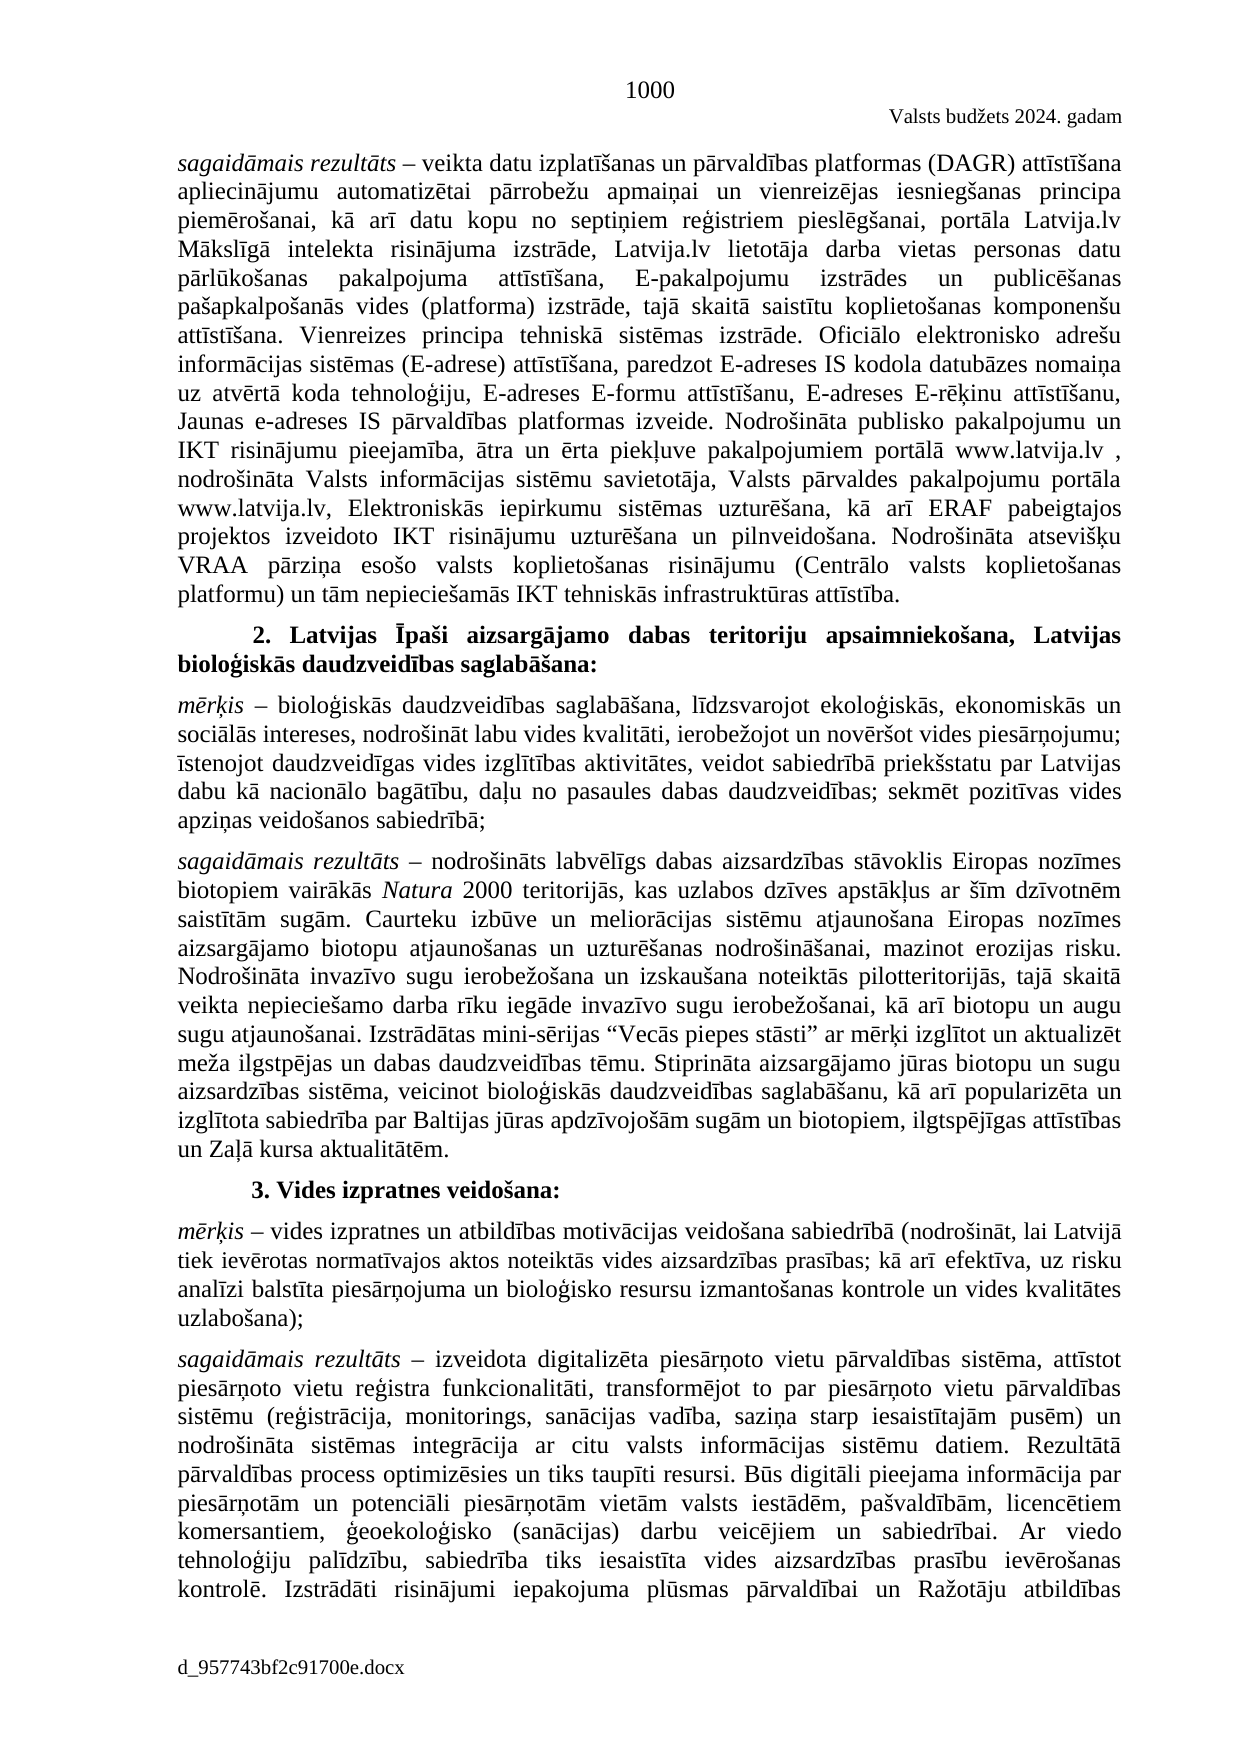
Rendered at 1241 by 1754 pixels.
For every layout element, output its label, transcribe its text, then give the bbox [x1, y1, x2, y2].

text mērķis – vides izpratnes un atbildības motivācijas veidošana sabiedrībā (nodrošināt, lai Latvijā tiek ievērotas normatīvajos aktos noteiktās vides aizsardzības prasības; kā arī efektīva, uz risku analīzi balstīta piesārņojuma un bioloģisko resursu izmantošanas kontrole un vides kvalitātes uzlabošana); [177, 1216, 1122, 1331]
text 2. Latvijas Īpaši aizsargājamo dabas teritoriju apsaimniekošana, Latvijas bioloģiskās daudzveidības saglabāšana: [177, 620, 1122, 678]
text sagaidāmais rezultāts – nodrošināts labvēlīgs dabas aizsardzības stāvoklis Eiropas nozīmes biotopiem vairākās Natura 2000 teritorijās, kas uzlabos dzīves apstākļus ar šīm dzīvotnēm saistītām sugām. Caurteku izbūve un meliorācijas sistēmu atjaunošana Eiropas nozīmes aizsargājamo biotopu atjaunošanas un uzturēšanas nodrošināšanai, mazinot erozijas risku. Nodrošināta invazīvo sugu ierobežošana un izskaušana noteiktās pilotteritorijās, tajā skaitā veikta nepieciešamo darba rīku iegāde invazīvo sugu ierobežošanai, kā arī biotopu un augu sugu atjaunošanai. Izstrādātas mini-sērijas “Vecās piepes stāsti” ar mērķi izglītot un aktualizēt meža ilgstpējas un dabas daudzveidības tēmu. Stiprināta aizsargājamo jūras biotopu un sugu aizsardzības sistēma, veicinot bioloģiskās daudzveidības saglabāšanu, kā arī popularizēta un izglītota sabiedrība par Baltijas jūras apdzīvojošām sugām un biotopiem, ilgtspējīgas attīstības un Zaļā kursa aktualitātēm. [177, 846, 1122, 1163]
text sagaidāmais rezultāts – veikta datu izplatīšanas un pārvaldības platformas (DAGR) attīstīšana apliecinājumu automatizētai pārrobežu apmaiņai un vienreizējas iesniegšanas principa piemērošanai, kā arī datu kopu no septiņiem reģistriem pieslēgšanai, portāla Latvija.lv Mākslīgā intelekta risinājuma izstrāde, Latvija.lv lietotāja darba vietas personas datu pārlūkošanas pakalpojuma attīstīšana, E-pakalpojumu izstrādes un publicēšanas pašapkalpošanās vides (platforma) izstrāde, tajā skaitā saistītu koplietošanas komponenšu attīstīšana. Vienreizes principa tehniskā sistēmas izstrāde. Oficiālo elektronisko adrešu informācijas sistēmas (E-adrese) attīstīšana, paredzot E-adreses IS kodola datubāzes nomaiņa uz atvērtā koda tehnoloģiju, E-adreses E-formu attīstīšanu, E-adreses E-rēķinu attīstīšanu, Jaunas e-adreses IS pārvaldības platformas izveide. Nodrošināta publisko pakalpojumu un IKT risinājumu pieejamība, ātra un ērta piekļuve pakalpojumiem portālā www.latvija.lv , nodrošināta Valsts informācijas sistēmu savietotāja, Valsts pārvaldes pakalpojumu portāla www.latvija.lv, Elektroniskās iepirkumu sistēmas uzturēšana, kā arī ERAF pabeigtajos projektos izveidoto IKT risinājumu uzturēšana un pilnveidošana. Nodrošināta atsevišķu VRAA pārziņa esošo valsts koplietošanas risinājumu (Centrālo valsts koplietošanas platformu) un tām nepieciešamās IKT tehniskās infrastruktūras attīstība. [177, 148, 1122, 608]
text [177, 1344, 1122, 1603]
text mērķis – bioloģiskās daudzveidības saglabāšana, līdzsvarojot ekoloģiskās, ekonomiskās un sociālās intereses, nodrošināt labu vides kvalitāti, ierobežojot un novēršot vides piesārņojumu; īstenojot daudzveidīgas vides izglītības aktivitātes, veidot sabiedrībā priekšstatu par Latvijas dabu kā nacionālo bagātību, daļu no pasaules dabas daudzveidības; sekmēt pozitīvas vides apziņas veidošanos sabiedrībā; [177, 690, 1122, 834]
text 3. Vides izpratnes veidošana: [177, 1175, 1122, 1204]
